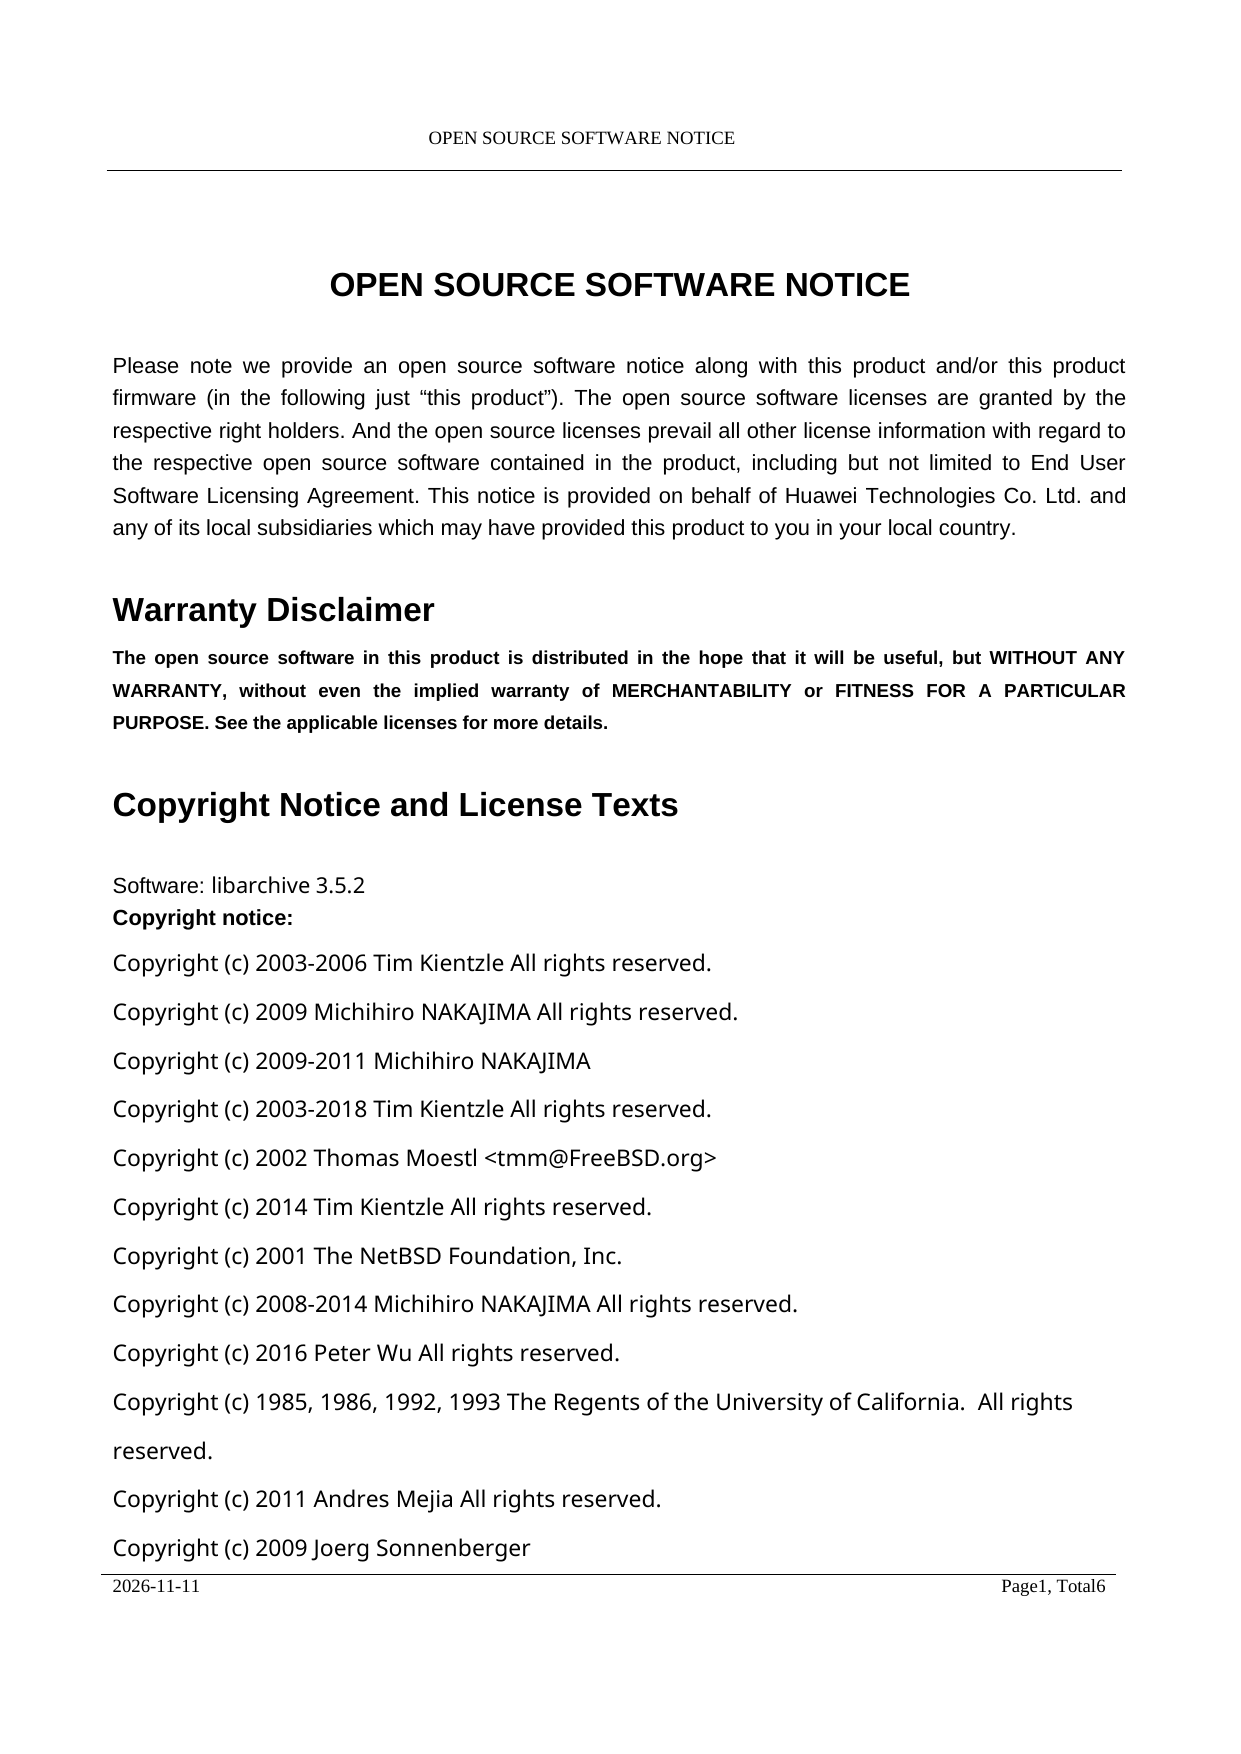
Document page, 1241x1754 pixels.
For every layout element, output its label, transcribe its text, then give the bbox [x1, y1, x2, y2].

text Copyright Notice and License Texts [112, 771, 1128, 836]
text The open source software in this product is distributed in the hope that it will be useful, but WITHOUT ANY WARRANTY, without even the implied warranty of MERCHANTABILITY or FITNESS FOR A PARTICULAR PURPOSE. See the applicable licenses for more details. [112, 641, 1128, 739]
text Software: libarchive 3.5.2 [112, 869, 1128, 901]
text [112, 947, 1128, 1564]
text OPEN SOURCE SOFTWARE NOTICE [112, 251, 1128, 316]
text Copyright notice: [112, 901, 1128, 934]
text Please note we provide an open source software notice along with this product and/or this product firmware (in the following just “this product”). The open source software licenses are granted by the respective right holders. And the open source licenses prevail all other license information with regard to the respective open source software contained in the product, including but not limited to End User Software Licensing Agreement. This notice is provided on behalf of Huawei Technologies Co. Ltd. and any of its local subsidiaries which may have provided this product to you in your local country. [112, 349, 1128, 544]
text Warranty Disclaimer [112, 576, 1128, 641]
